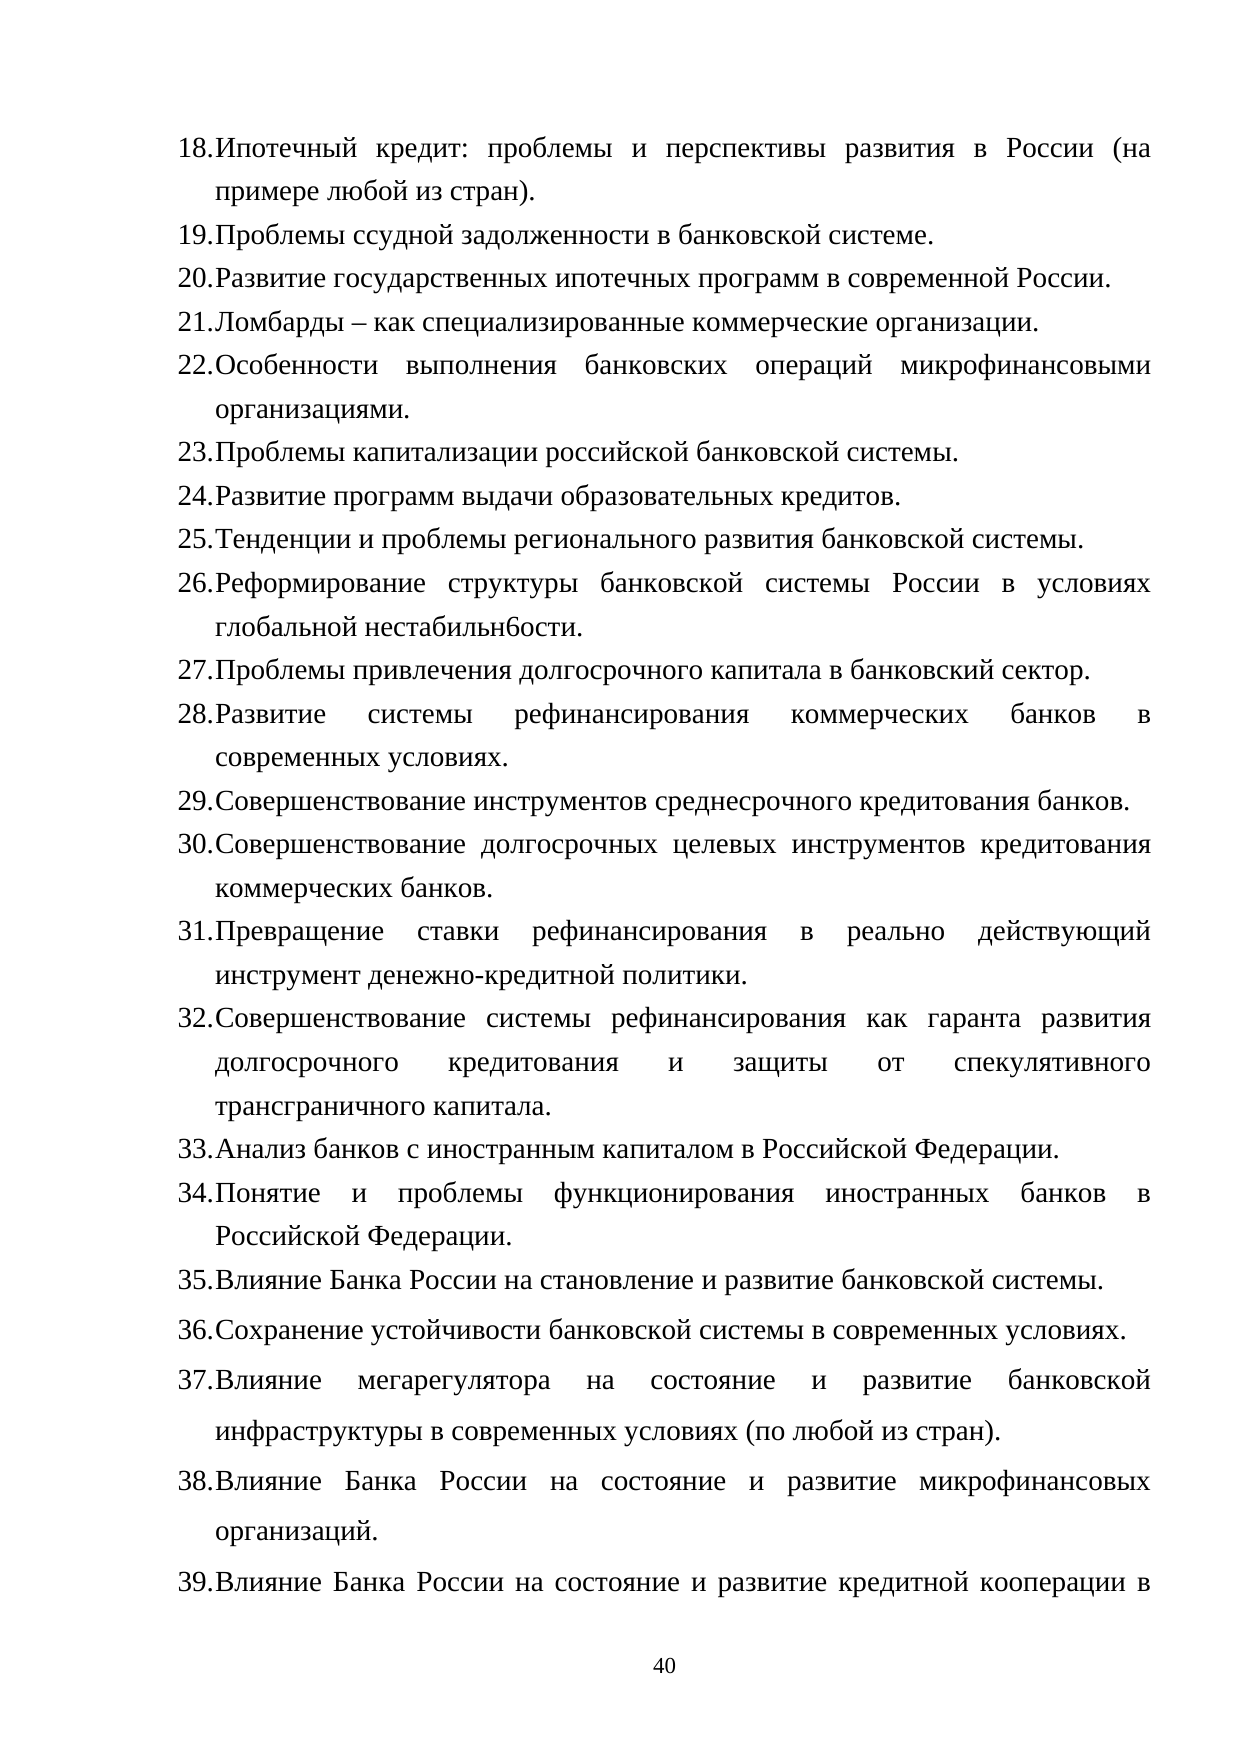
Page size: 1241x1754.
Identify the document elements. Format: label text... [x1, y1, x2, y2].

list Анализ банков с иностранным капиталом в Российской Федерации. [177, 1131, 1152, 1165]
list Понятие и проблемы функционирования иностранных банков в Российской Федерации. [177, 1175, 1152, 1252]
list Развитие государственных ипотечных программ в современной России. [177, 260, 1152, 294]
list Сохранение устойчивости банковской системы в современных условиях. [177, 1312, 1152, 1346]
list Ломбарды – как специализированные коммерческие организации. [177, 304, 1152, 337]
list Тенденции и проблемы регионального развития банковской системы. [177, 522, 1152, 555]
list Развитие системы рефинансирования коммерческих банков в современных условиях. [177, 696, 1152, 773]
list Проблемы ссудной задолженности в банковской системе. [177, 217, 1152, 250]
list Проблемы капитализации российской банковской системы. [177, 434, 1152, 468]
list Особенности выполнения банковских операций микрофинансовыми организациями. [177, 347, 1152, 424]
list Совершенствование системы рефинансирования как гаранта развития долгосрочного кредитования и защиты от спекулятивного трансграничного капитала. [177, 1001, 1152, 1121]
list Влияние Банка России на становление и развитие банковской системы. [177, 1262, 1152, 1295]
list Реформирование структуры банковской системы России в условиях глобальной нестабильн6ости. [177, 565, 1152, 642]
list Проблемы привлечения долгосрочного капитала в банковский сектор. [177, 652, 1152, 686]
list Влияние мегарегулятора на состояние и развитие банковской инфраструктуры в современных условиях (по любой из стран). [177, 1362, 1152, 1446]
list Превращение ставки рефинансирования в реально действующий инструмент денежно-кредитной политики. [177, 913, 1152, 991]
list Влияние Банка России на состояние и развитие микрофинансовых организаций. [177, 1463, 1152, 1547]
list Совершенствование долгосрочных целевых инструментов кредитования коммерческих банков. [177, 826, 1152, 903]
list Совершенствование инструментов среднесрочного кредитования банков. [177, 783, 1152, 816]
list Ипотечный кредит: проблемы и перспективы развития в России (на примере любой из стран). [177, 130, 1152, 207]
list Развитие программ выдачи образовательных кредитов. [177, 478, 1152, 512]
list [177, 1564, 1152, 1597]
